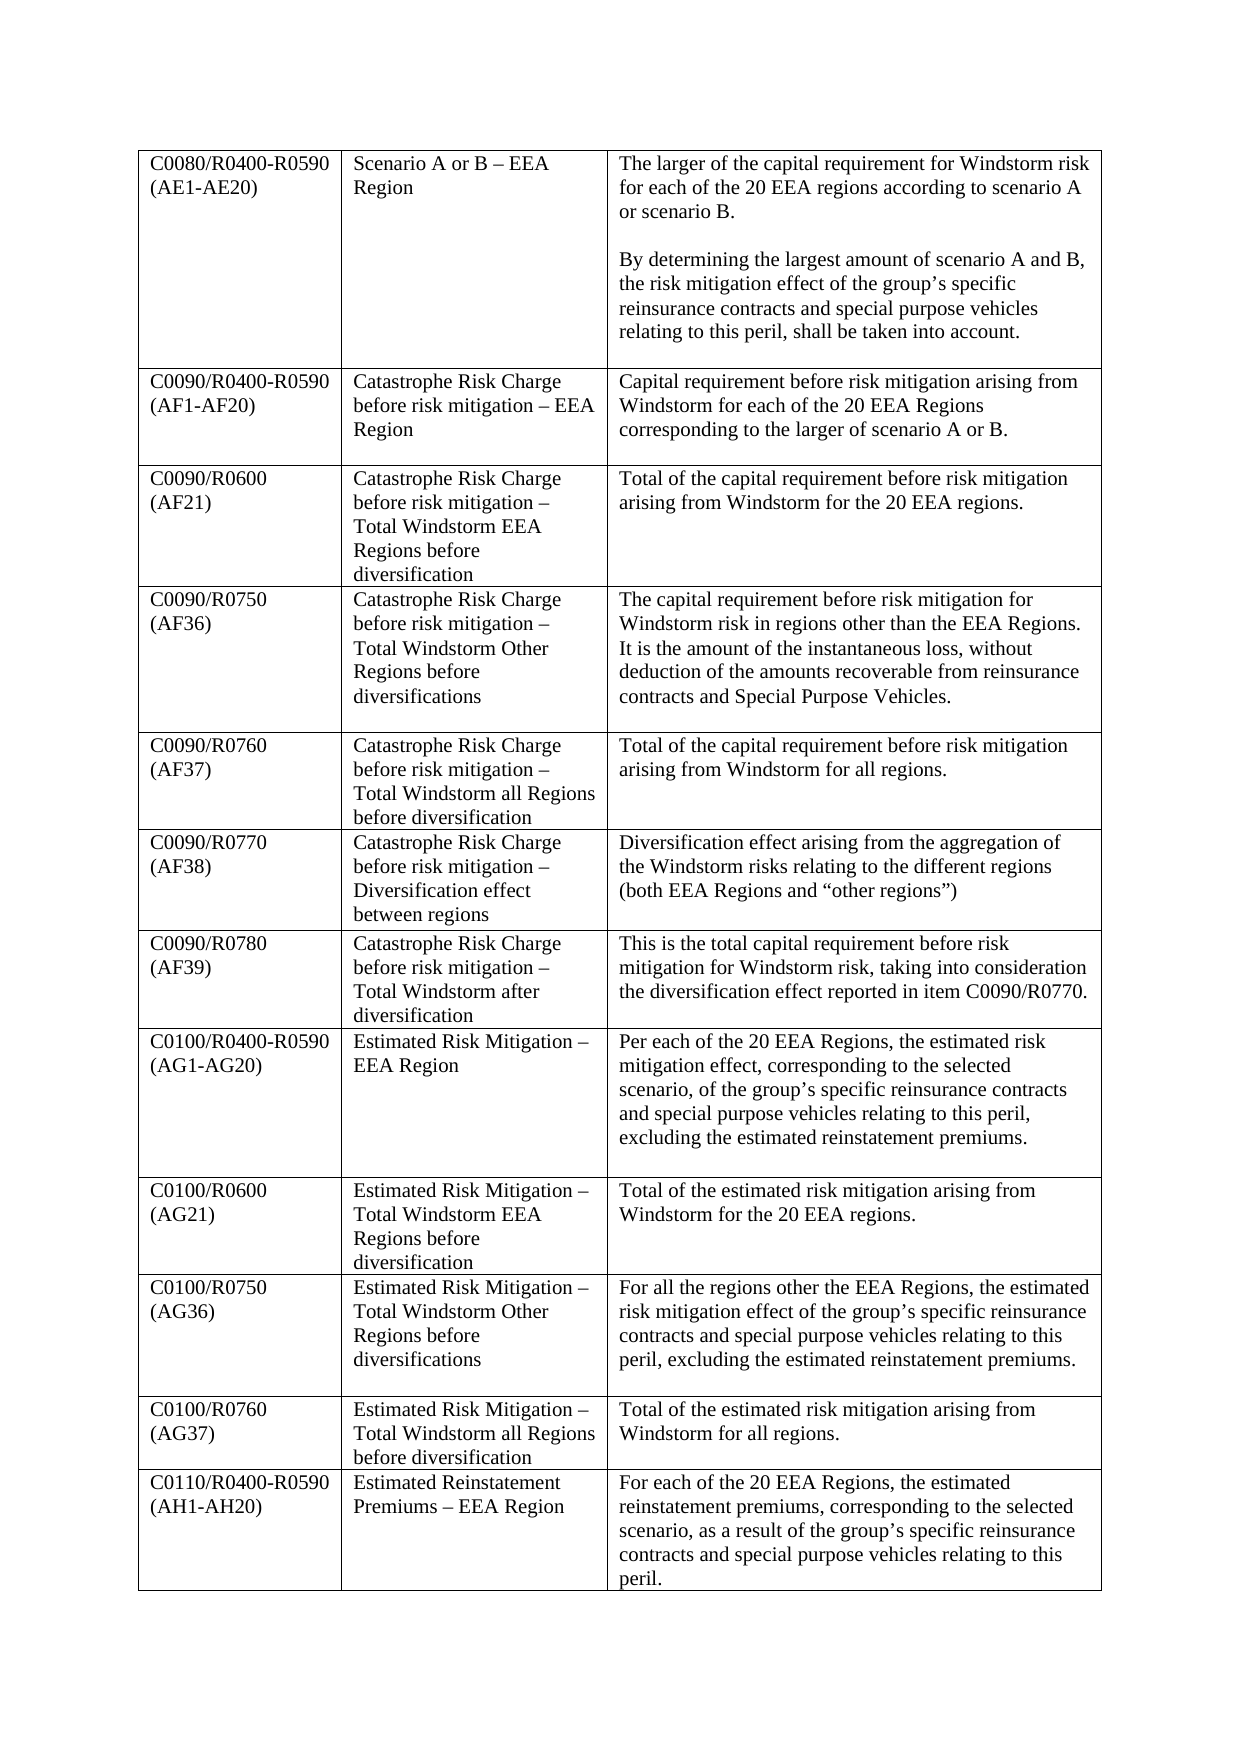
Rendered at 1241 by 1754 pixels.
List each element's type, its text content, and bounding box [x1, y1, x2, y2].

table_cell Per each of the 20 EEA Regions, the estimated risk mitigation effect, corresponding to the selected scenario, of the group’s specific reinsurance contracts and special purpose vehicles relating to this peril, excluding the estimated reinstatement premiums. [608, 1029, 1101, 1177]
table_cell Total of the capital requirement before risk mitigation arising from Windstorm for the 20 EEA regions. [608, 466, 1101, 586]
table_cell The larger of the capital requirement for Windstorm risk for each of the 20 EEA regions according to scenario A or scenario B. By determining the largest amount of scenario A and B, the risk mitigation effect of the group’s specific reinsurance contracts and special purpose vehicles relating to this peril, shall be taken into account. [608, 151, 1101, 368]
table_cell C0080/R0400-R0590 (AE1-AE20) [139, 151, 341, 368]
table_cell C0100/R0750 (AG36) [139, 1275, 341, 1396]
table_cell Catastrophe Risk Charge before risk mitigation – EEA Region [342, 369, 607, 465]
table_cell Catastrophe Risk Charge before risk mitigation – Total Windstorm EEA Regions before diversification [342, 466, 607, 586]
table_cell For all the regions other the EEA Regions, the estimated risk mitigation effect of the group’s specific reinsurance contracts and special purpose vehicles relating to this peril, excluding the estimated reinstatement premiums. [608, 1275, 1101, 1396]
table_cell Catastrophe Risk Charge before risk mitigation – Total Windstorm Other Regions before diversifications [342, 587, 607, 732]
table_cell C0110/R0400-R0590 (AH1-AH20) [139, 1470, 341, 1590]
table_cell Catastrophe Risk Charge before risk mitigation – Diversification effect between regions [342, 830, 607, 930]
table_cell C0090/R0760 (AF37) [139, 733, 341, 829]
table_cell Catastrophe Risk Charge before risk mitigation – Total Windstorm after diversification [342, 931, 607, 1027]
table_cell Estimated Risk Mitigation – Total Windstorm Other Regions before diversifications [342, 1275, 607, 1396]
table_cell C0090/R0770 (AF38) [139, 830, 341, 930]
table_cell Capital requirement before risk mitigation arising from Windstorm for each of the 20 EEA Regions corresponding to the larger of scenario A or B. [608, 369, 1101, 465]
table_cell C0100/R0600 (AG21) [139, 1178, 341, 1274]
table_cell C0090/R0600 (AF21) [139, 466, 341, 586]
table_cell This is the total capital requirement before risk mitigation for Windstorm risk, taking into consideration the diversification effect reported in item C0090/R0770. [608, 931, 1101, 1027]
table_cell The capital requirement before risk mitigation for Windstorm risk in regions other than the EEA Regions. It is the amount of the instantaneous loss, without deduction of the amounts recoverable from reinsurance contracts and Special Purpose Vehicles. [608, 587, 1101, 732]
table_cell Total of the estimated risk mitigation arising from Windstorm for all regions. [608, 1397, 1101, 1469]
table_cell Total of the estimated risk mitigation arising from Windstorm for the 20 EEA regions. [608, 1178, 1101, 1274]
table_cell Diversification effect arising from the aggregation of the Windstorm risks relating to the different regions (both EEA Regions and “other regions”) [608, 830, 1101, 930]
table_cell C0090/R0750 (AF36) [139, 587, 341, 732]
table_cell Scenario A or B – EEA Region [342, 151, 607, 368]
table_cell For each of the 20 EEA Regions, the estimated reinstatement premiums, corresponding to the selected scenario, as a result of the group’s specific reinsurance contracts and special purpose vehicles relating to this peril. [608, 1470, 1101, 1590]
table_cell C0090/R0400-R0590 (AF1-AF20) [139, 369, 341, 465]
table_cell Total of the capital requirement before risk mitigation arising from Windstorm for all regions. [608, 733, 1101, 829]
table_cell Estimated Risk Mitigation – EEA Region [342, 1029, 607, 1177]
table_cell Estimated Risk Mitigation – Total Windstorm EEA Regions before diversification [342, 1178, 607, 1274]
table_cell Catastrophe Risk Charge before risk mitigation – Total Windstorm all Regions before diversification [342, 733, 607, 829]
table_cell Estimated Risk Mitigation – Total Windstorm all Regions before diversification [342, 1397, 607, 1469]
table_cell Estimated Reinstatement Premiums – EEA Region [342, 1470, 607, 1590]
table_cell C0100/R0400-R0590 (AG1-AG20) [139, 1029, 341, 1177]
table_cell C0100/R0760 (AG37) [139, 1397, 341, 1469]
table_cell C0090/R0780 (AF39) [139, 931, 341, 1027]
